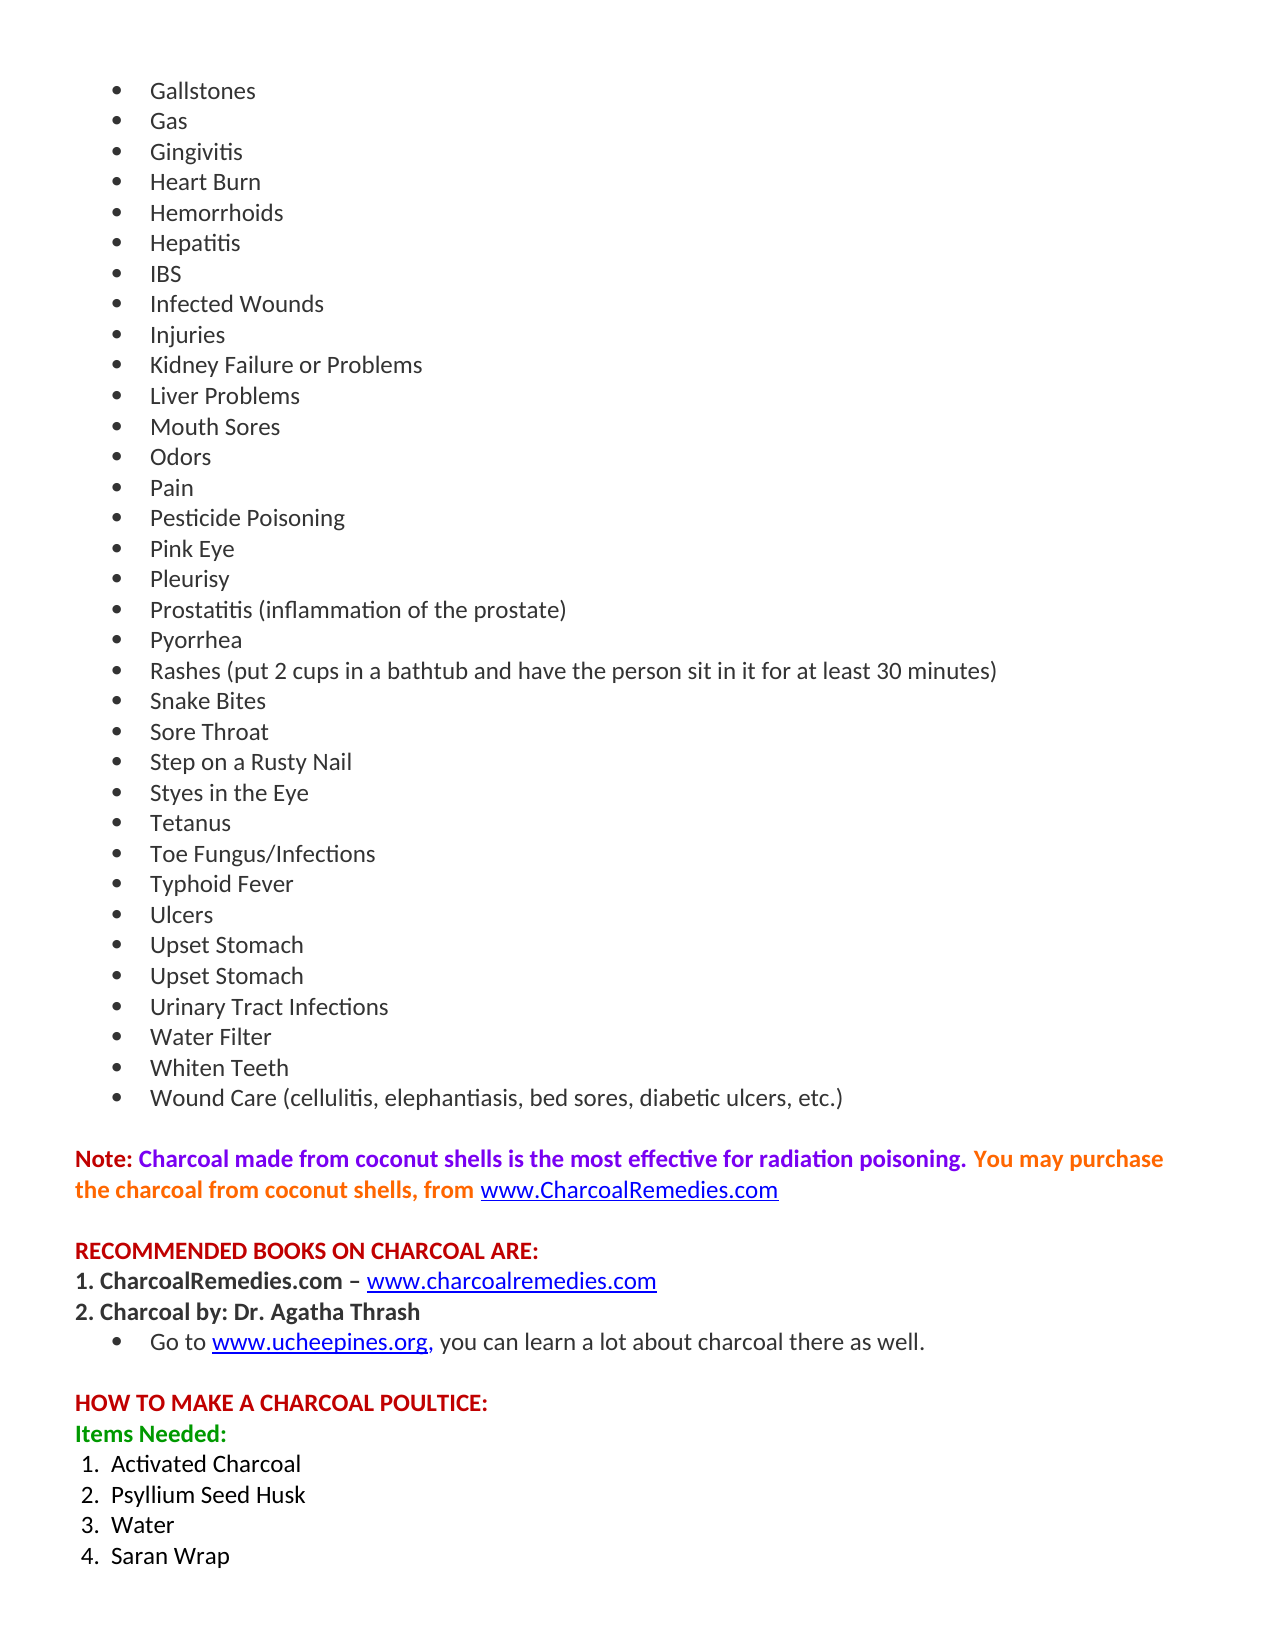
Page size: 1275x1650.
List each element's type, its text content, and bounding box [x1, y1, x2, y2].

list Heart Burn [112, 167, 1200, 197]
list Go to www.ucheepines.org, you can learn a lot about charcoal there as well. [112, 1326, 1200, 1357]
list Gingivitis [112, 136, 1200, 167]
list Pleurisy [112, 563, 1200, 594]
list Injuries [112, 319, 1200, 350]
list IBS [112, 258, 1200, 289]
list Step on a Rusty Nail [112, 746, 1200, 777]
text 2. Psyllium Seed Husk [75, 1479, 1200, 1509]
list Sore Throat [112, 716, 1200, 746]
text 4. Saran Wrap [75, 1540, 1200, 1571]
list Liver Problems [112, 380, 1200, 411]
text 1. Activated Charcoal [75, 1448, 1200, 1479]
list Pain [112, 472, 1200, 502]
list Snake Bites [112, 685, 1200, 716]
list Tetanus [112, 807, 1200, 838]
list Upset Stomach [112, 960, 1200, 991]
list Prostatitis (inflammation of the prostate) [112, 594, 1200, 624]
list Urinary Tract Infections [112, 991, 1200, 1021]
list Water Filter [112, 1021, 1200, 1052]
list Kidney Failure or Problems [112, 350, 1200, 380]
list Styes in the Eye [112, 777, 1200, 807]
list Hemorrhoids [112, 197, 1200, 228]
list Mouth Sores [112, 411, 1200, 441]
list Gallstones [112, 75, 1200, 106]
text RECOMMENDED BOOKS ON CHARCOAL ARE: [75, 1235, 1200, 1265]
text HOW TO MAKE A CHARCOAL POULTICE: [75, 1387, 1200, 1418]
list Toe Fungus/Infections [112, 838, 1200, 868]
list Pink Eye [112, 533, 1200, 563]
list Whiten Teeth [112, 1052, 1200, 1082]
list Odors [112, 441, 1200, 472]
list Rashes (put 2 cups in a bathtub and have the person sit in it for at least 30 minutes) [112, 655, 1200, 685]
text 3. Water [75, 1509, 1200, 1540]
text 2. Charcoal by: Dr. Agatha Thrash [75, 1296, 1200, 1326]
list Wound Care (cellulitis, elephantiasis, bed sores, diabetic ulcers, etc.) [112, 1082, 1200, 1113]
list Infected Wounds [112, 289, 1200, 319]
list Upset Stomach [112, 929, 1200, 960]
list Hepatitis [112, 228, 1200, 258]
list Ulcers [112, 899, 1200, 929]
text Items Needed: [75, 1418, 1200, 1448]
text 1. CharcoalRemedies.com – www.charcoalremedies.com [75, 1265, 1200, 1296]
text Note: Charcoal made from coconut shells is the most effective for radiation poisoning. You may purchase the charcoal from coconut shells, from www.CharcoalRemedies.com [75, 1143, 1200, 1204]
list Gas [112, 106, 1200, 136]
list Typhoid Fever [112, 868, 1200, 899]
list Pesticide Poisoning [112, 502, 1200, 533]
list Pyorrhea [112, 624, 1200, 655]
